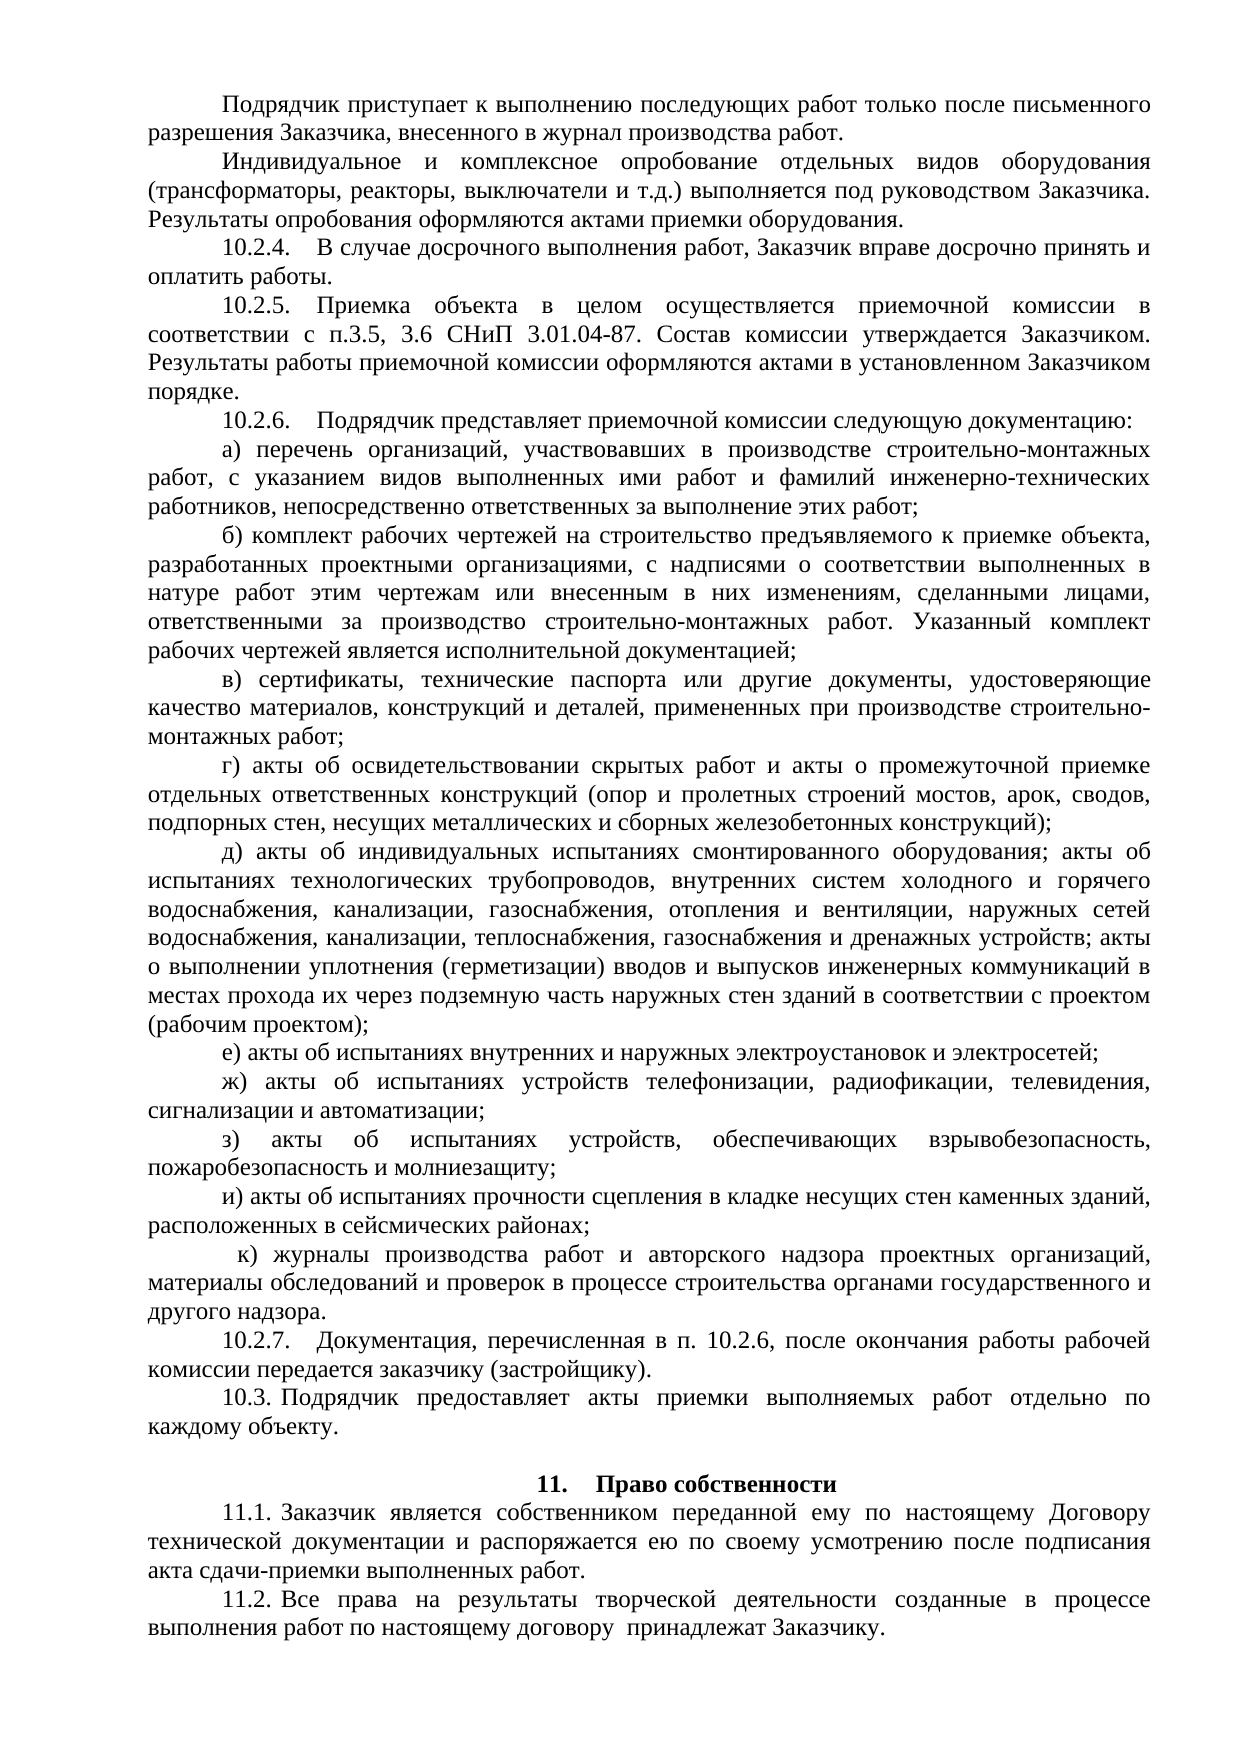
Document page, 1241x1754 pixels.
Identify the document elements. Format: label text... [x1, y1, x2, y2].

text ж) акты об испытаниях устройств телефонизации, радиофикации, телевидения, сигнализации и автоматизации; [148, 1066, 1152, 1124]
text д) акты об индивидуальных испытаниях смонтированного оборудования; акты об испытаниях технологических трубопроводов, внутренних систем холодного и горячего водоснабжения, канализации, газоснабжения, отопления и вентиляции, наружных сетей водоснабжения, канализации, теплоснабжения, газоснабжения и дренажных устройств; акты о выполнении уплотнения (герметизации) вводов и выпусков инженерных коммуникаций в местах прохода их через подземную часть наружных стен зданий в соответствии с проектом (рабочим проектом); [148, 836, 1152, 1037]
text з) акты об испытаниях устройств, обеспечивающих взрывобезопасность, пожаробезопасность и молниезащиту; [148, 1124, 1152, 1181]
list Подрядчик предоставляет акты приемки выполняемых работ отдельно по каждому объекту. [148, 1382, 1152, 1440]
list Заказчик является собственником переданной ему по настоящему Договору технической документации и распоряжается ею по своему усмотрению после подписания акта сдачи-приемки выполненных работ. [148, 1497, 1152, 1584]
text Подрядчик приступает к выполнению последующих работ только после письменного разрешения Заказчика, внесенного в журнал производства работ. [148, 89, 1152, 146]
list Право собственности [148, 1469, 1152, 1497]
list В случае досрочного выполнения работ, Заказчик вправе досрочно принять и оплатить работы. [148, 232, 1152, 290]
text г) акты об освидетельствовании скрытых работ и акты о промежуточной приемке отдельных ответственных конструкций (опор и пролетных строений мостов, арок, сводов, подпорных стен, несущих металлических и сборных железобетонных конструкций); [148, 750, 1152, 836]
list Все права на результаты творческой деятельности созданные в процессе выполнения работ по настоящему договору принадлежат Заказчику. [148, 1584, 1152, 1641]
text в) сертификаты, технические паспорта или другие документы, удостоверяющие качество материалов, конструкций и деталей, примененных при производстве строительно-монтажных работ; [148, 664, 1152, 750]
list Приемка объекта в целом осуществляется приемочной комиссии в соответствии с п.3.5, 3.6 СНиП 3.01.04-87. Состав комиссии утверждается Заказчиком. Результаты работы приемочной комиссии оформляются актами в установленном Заказчиком порядке. [148, 290, 1152, 405]
text Индивидуальное и комплексное опробование отдельных видов оборудования (трансформаторы, реакторы, выключатели и т.д.) выполняется под руководством Заказчика. Результаты опробования оформляются актами приемки оборудования. [148, 146, 1152, 232]
list Подрядчик представляет приемочной комиссии следующую документацию: [148, 405, 1152, 434]
text к) журналы производства работ и авторского надзора проектных организаций, материалы обследований и проверок в процессе строительства органами государственного и другого надзора. [148, 1239, 1152, 1325]
text е) акты об испытаниях внутренних и наружных электроустановок и электросетей; [148, 1037, 1152, 1066]
list Документация, перечисленная в п. 10.2.6, после окончания работы рабочей комиссии передается заказчику (застройщику). [148, 1325, 1152, 1382]
text и) акты об испытаниях прочности сцепления в кладке несущих стен каменных зданий, расположенных в сейсмических районах; [148, 1181, 1152, 1239]
text б) комплект рабочих чертежей на строительство предъявляемого к приемке объекта, разработанных проектными организациями, с надписями о соответствии выполненных в натуре работ этим чертежам или внесенным в них изменениям, сделанными лицами, ответственными за производство строительно-монтажных работ. Указанный комплект рабочих чертежей является исполнительной документацией; [148, 520, 1152, 664]
text а) перечень организаций, участвовавших в производстве строительно-монтажных работ, с указанием видов выполненных ими работ и фамилий инженерно-технических работников, непосредственно ответственных за выполнение этих работ; [148, 434, 1152, 520]
